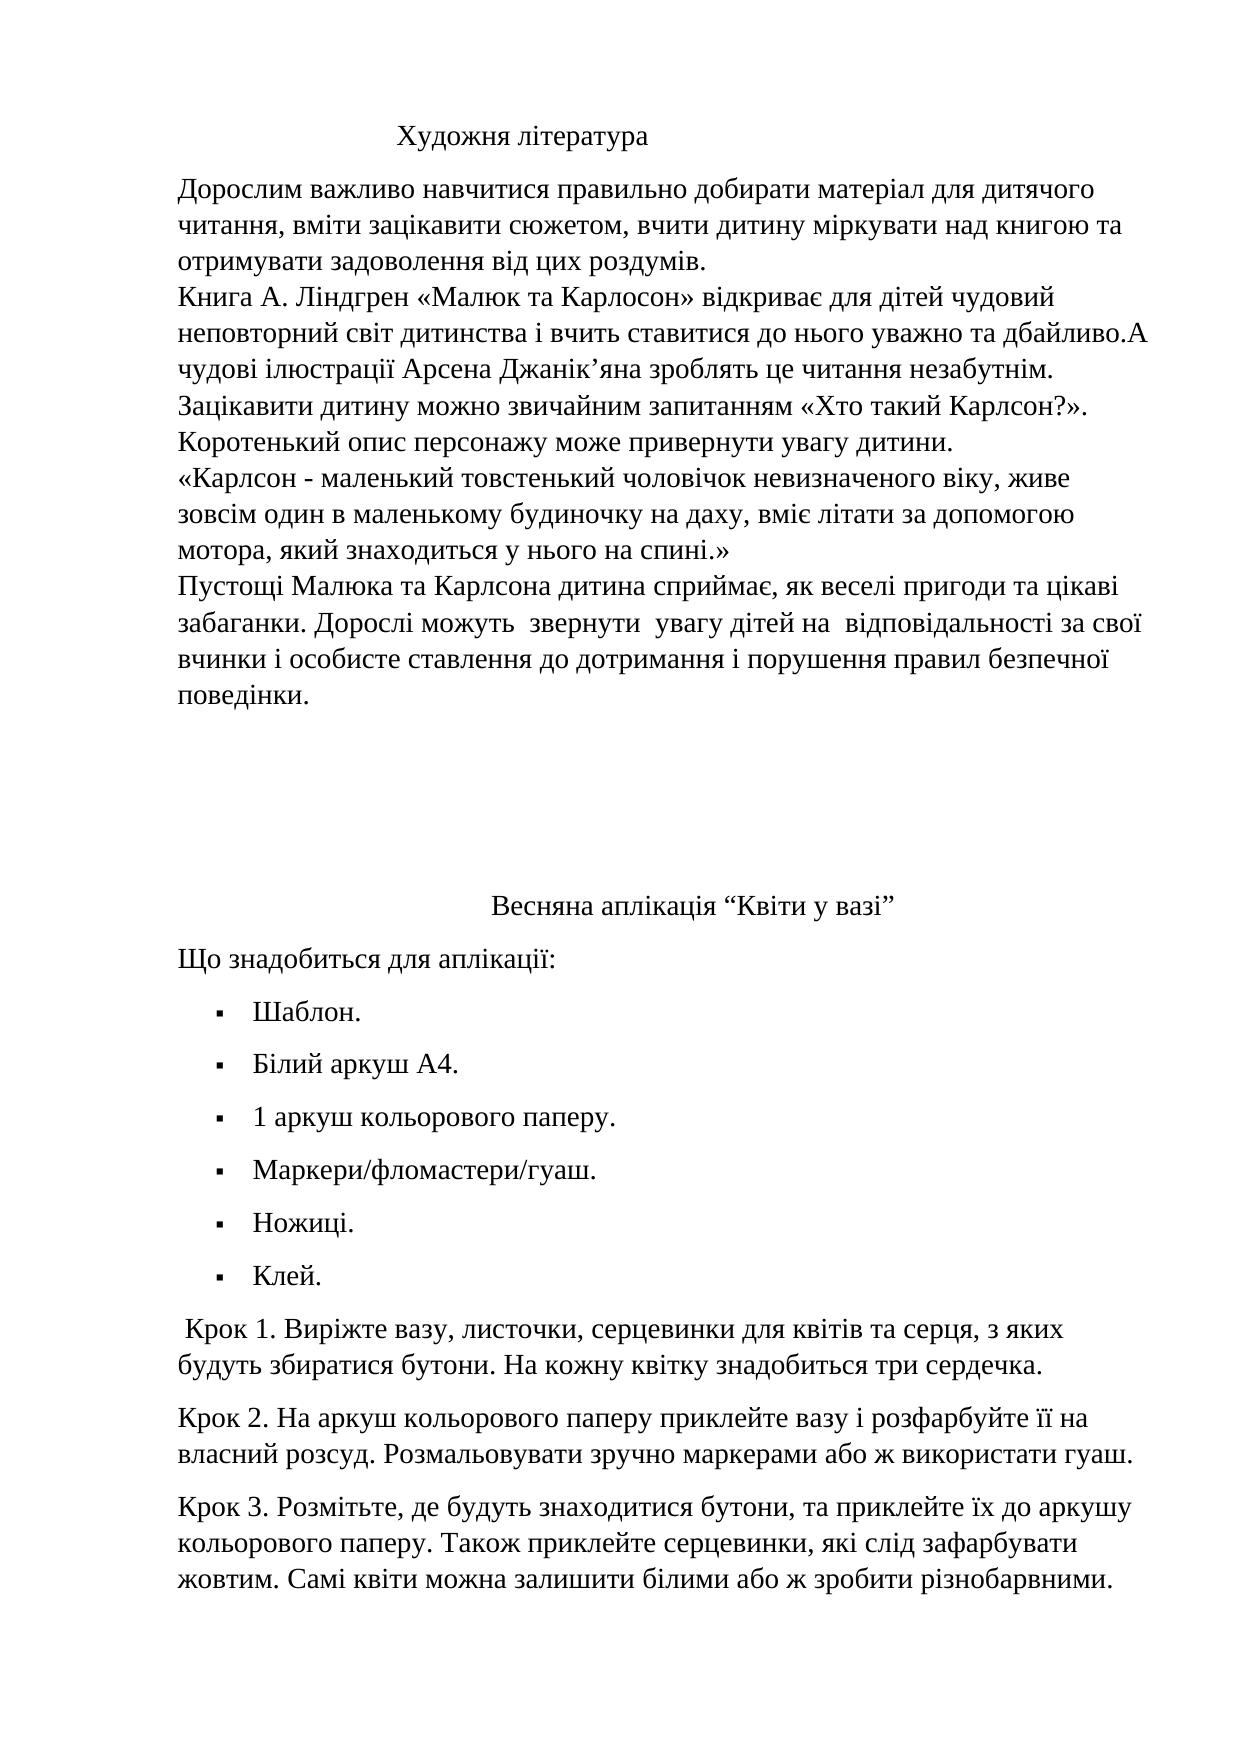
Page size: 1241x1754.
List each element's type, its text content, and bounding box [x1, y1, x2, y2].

list Білий аркуш А4. [215, 1047, 1152, 1080]
list Клей. [215, 1258, 1152, 1291]
text Крок 3. Розмітьте, де будуть знаходитися бутони, та приклейте їх до аркушу кольорового паперу. Також приклейте серцевинки, які слід зафарбувати жовтим. Самі квіти можна залишити білими або ж зробити різнобарвними. [177, 1489, 1152, 1594]
list Маркери/фломастери/гуаш. [215, 1152, 1152, 1186]
text Крок 2. На аркуш кольорового паперу приклейте вазу і розфарбуйте її на власний розсуд. Розмальовувати зручно маркерами або ж використати гуаш. [177, 1400, 1152, 1469]
list 1 аркуш кольорового паперу. [215, 1099, 1152, 1133]
text Книга А. Ліндгрен «Малюк та Карлосон» відкриває для дітей чудовий неповторний світ дитинства і вчить ставитися до нього уважно та дбайливо.А чудові ілюстрації Арсена Джанік’яна зроблять це читання незабутнім. [177, 279, 1152, 385]
list Шаблон. [215, 994, 1152, 1027]
text Дорослим важливо навчитися правильно добирати матеріал для дитячого читання, вміти зацікавити сюжетом, вчити дитину міркувати над книгою та отримувати задоволення від цих роздумів. [177, 171, 1152, 277]
text Пустощі Малюка та Карлсона дитина сприймає, як веселі пригоди та цікаві забаганки. Дорослі можуть звернути увагу дітей на відповідальності за свої вчинки і особисте ставлення до дотримання і порушення правил безпечної поведінки. [177, 568, 1152, 711]
list Ножиці. [215, 1205, 1152, 1239]
text Художня література [177, 118, 1152, 152]
text Весняна аплікація “Квіти у вазі” [177, 888, 1152, 922]
text Крок 1. Виріжте вазу, листочки, серцевинки для квітів та серця, з яких будуть збиратися бутони. На кожну квітку знадобиться три сердечка. [177, 1311, 1152, 1380]
text Що знадобиться для аплікації: [177, 941, 1152, 974]
text «Карлсон - маленький товстенький чоловічок невизначеного віку, живе зовсім один в маленькому будиночку на даху, вміє літати за допомогою мотора, який знаходиться у нього на спині.» [177, 460, 1152, 566]
text Зацікавити дитину можно звичайним запитанням «Хто такий Карлсон?». Коротенький опис персонажу може привернути увагу дитини. [177, 388, 1152, 457]
